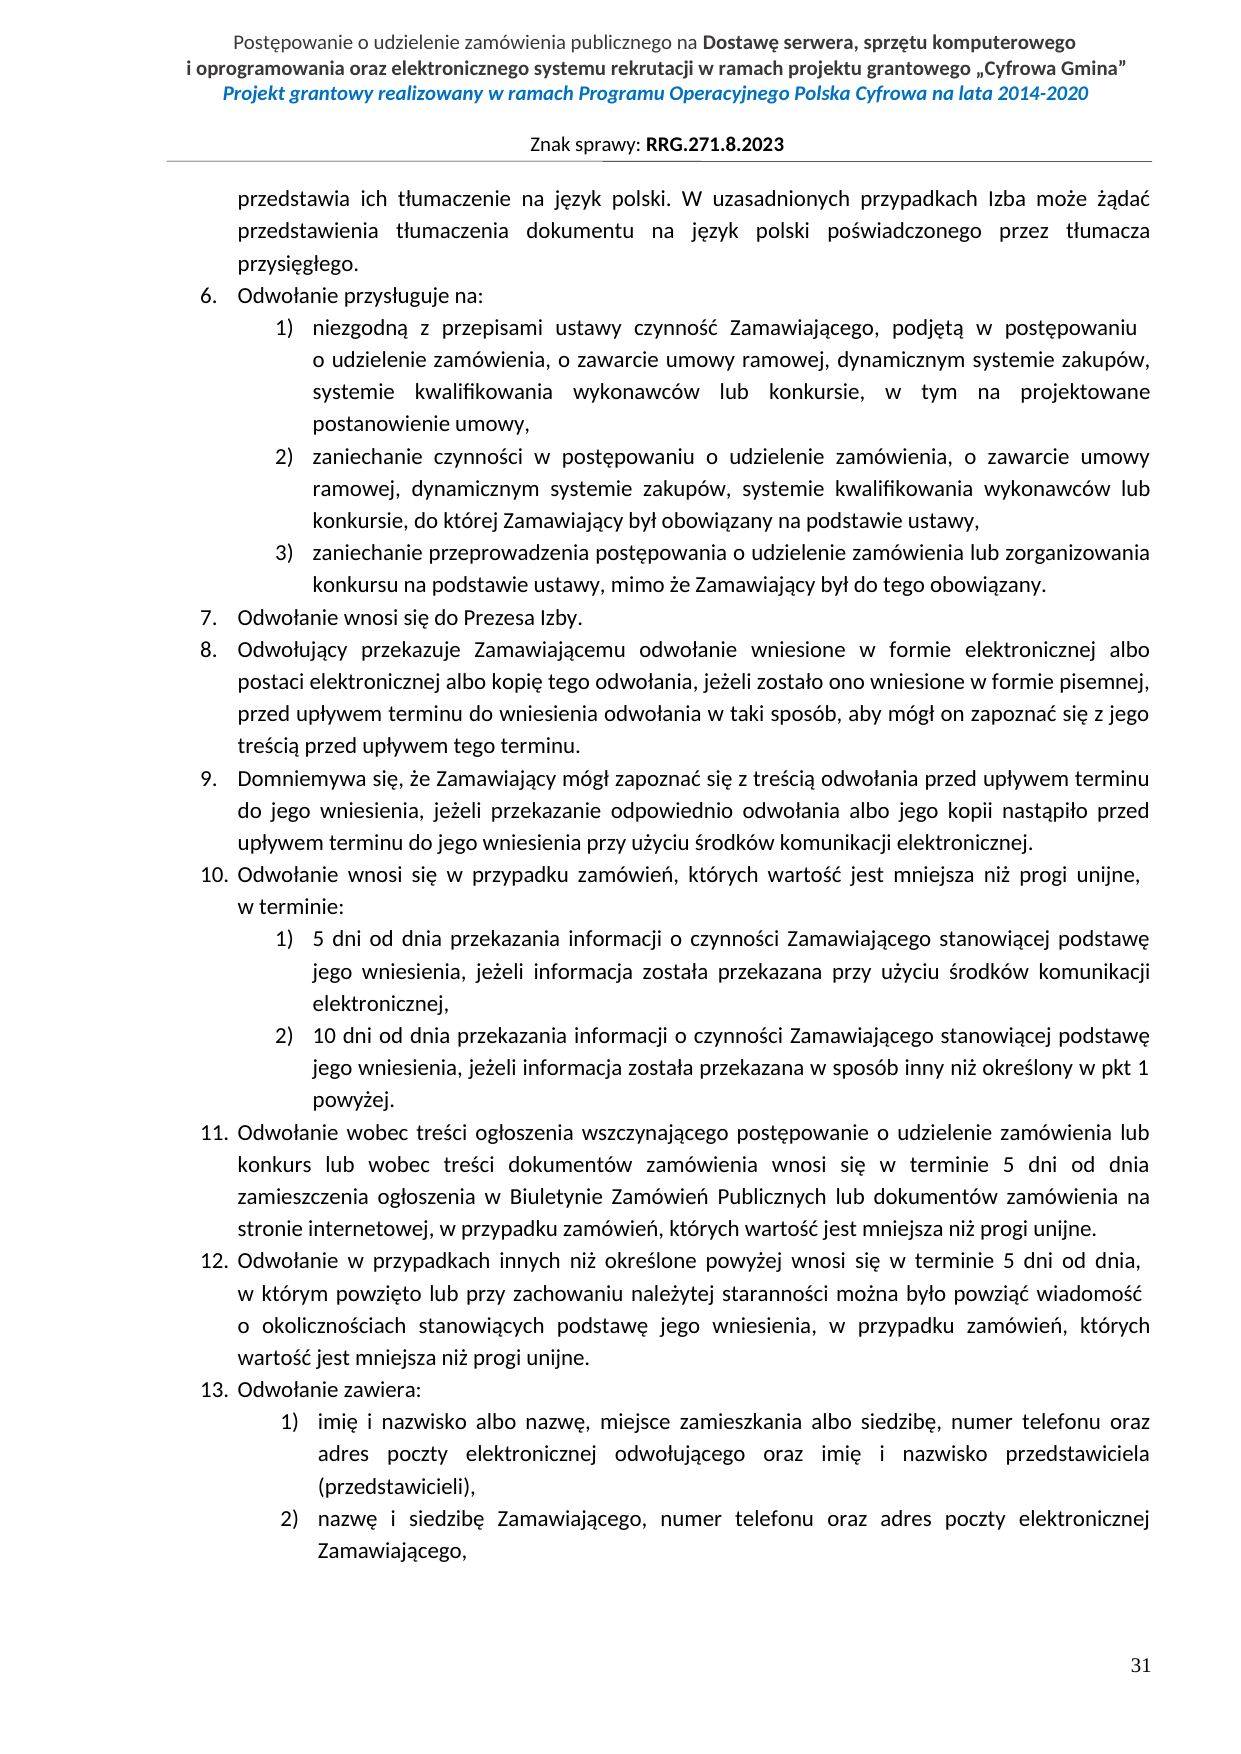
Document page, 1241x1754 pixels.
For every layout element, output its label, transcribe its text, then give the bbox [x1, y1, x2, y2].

list Odwołanie w przypadkach innych niż określone powyżej wnosi się w terminie 5 dni od dnia, w którym powzięto lub przy zachowaniu należytej staranności można było powziąć wiadomość o okolicznościach stanowiących podstawę jego wniesienia, w przypadku zamówień, których wartość jest mniejsza niż progi unijne. [200, 1246, 1152, 1371]
list Odwołanie wnosi się w przypadku zamówień, których wartość jest mniejsza niż progi unijne, w terminie: [200, 860, 1152, 920]
list Odwołanie zawiera: [200, 1375, 1152, 1403]
list niezgodną z przepisami ustawy czynność Zamawiającego, podjętą w postępowaniu o udzielenie zamówienia, o zawarcie umowy ramowej, dynamicznym systemie zakupów, systemie kwalifikowania wykonawców lub konkursie, w tym na projektowane postanowienie umowy, [275, 313, 1152, 438]
list zaniechanie czynności w postępowaniu o udzielenie zamówienia, o zawarcie umowy ramowej, dynamicznym systemie zakupów, systemie kwalifikowania wykonawców lub konkursie, do której Zamawiający był obowiązany na podstawie ustawy, [275, 442, 1152, 534]
list Odwołujący przekazuje Zamawiającemu odwołanie wniesione w formie elektronicznej albo postaci elektronicznej albo kopię tego odwołania, jeżeli zostało ono wniesione w formie pisemnej, przed upływem terminu do wniesienia odwołania w taki sposób, aby mógł on zapoznać się z jego treścią przed upływem tego terminu. [200, 635, 1152, 759]
list nazwę i siedzibę Zamawiającego, numer telefonu oraz adres poczty elektronicznej Zamawiającego, [280, 1504, 1152, 1564]
list zaniechanie przeprowadzenia postępowania o udzielenie zamówienia lub zorganizowania konkursu na podstawie ustawy, mimo że Zamawiający był do tego obowiązany. [275, 538, 1152, 598]
list 5 dni od dnia przekazania informacji o czynności Zamawiającego stanowiącej podstawę jego wniesienia, jeżeli informacja została przekazana przy użyciu środków komunikacji elektronicznej, [275, 924, 1152, 1017]
list imię i nazwisko albo nazwę, miejsce zamieszkania albo siedzibę, numer telefonu oraz adres poczty elektronicznej odwołującego oraz imię i nazwisko przedstawiciela (przedstawicieli), [280, 1407, 1152, 1500]
list Domniemywa się, że Zamawiający mógł zapoznać się z treścią odwołania przed upływem terminu do jego wniesienia, jeżeli przekazanie odpowiednio odwołania albo jego kopii nastąpiło przed upływem terminu do jego wniesienia przy użyciu środków komunikacji elektronicznej. [200, 764, 1152, 856]
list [200, 184, 1152, 277]
list Odwołanie wobec treści ogłoszenia wszczynającego postępowanie o udzielenie zamówienia lub konkurs lub wobec treści dokumentów zamówienia wnosi się w terminie 5 dni od dnia zamieszczenia ogłoszenia w Biuletynie Zamówień Publicznych lub dokumentów zamówienia na stronie internetowej, w przypadku zamówień, których wartość jest mniejsza niż progi unijne. [200, 1118, 1152, 1242]
list 10 dni od dnia przekazania informacji o czynności Zamawiającego stanowiącej podstawę jego wniesienia, jeżeli informacja została przekazana w sposób inny niż określony w pkt 1 powyżej. [275, 1021, 1152, 1113]
list Odwołanie wnosi się do Prezesa Izby. [200, 603, 1152, 631]
list Odwołanie przysługuje na: [200, 281, 1152, 309]
